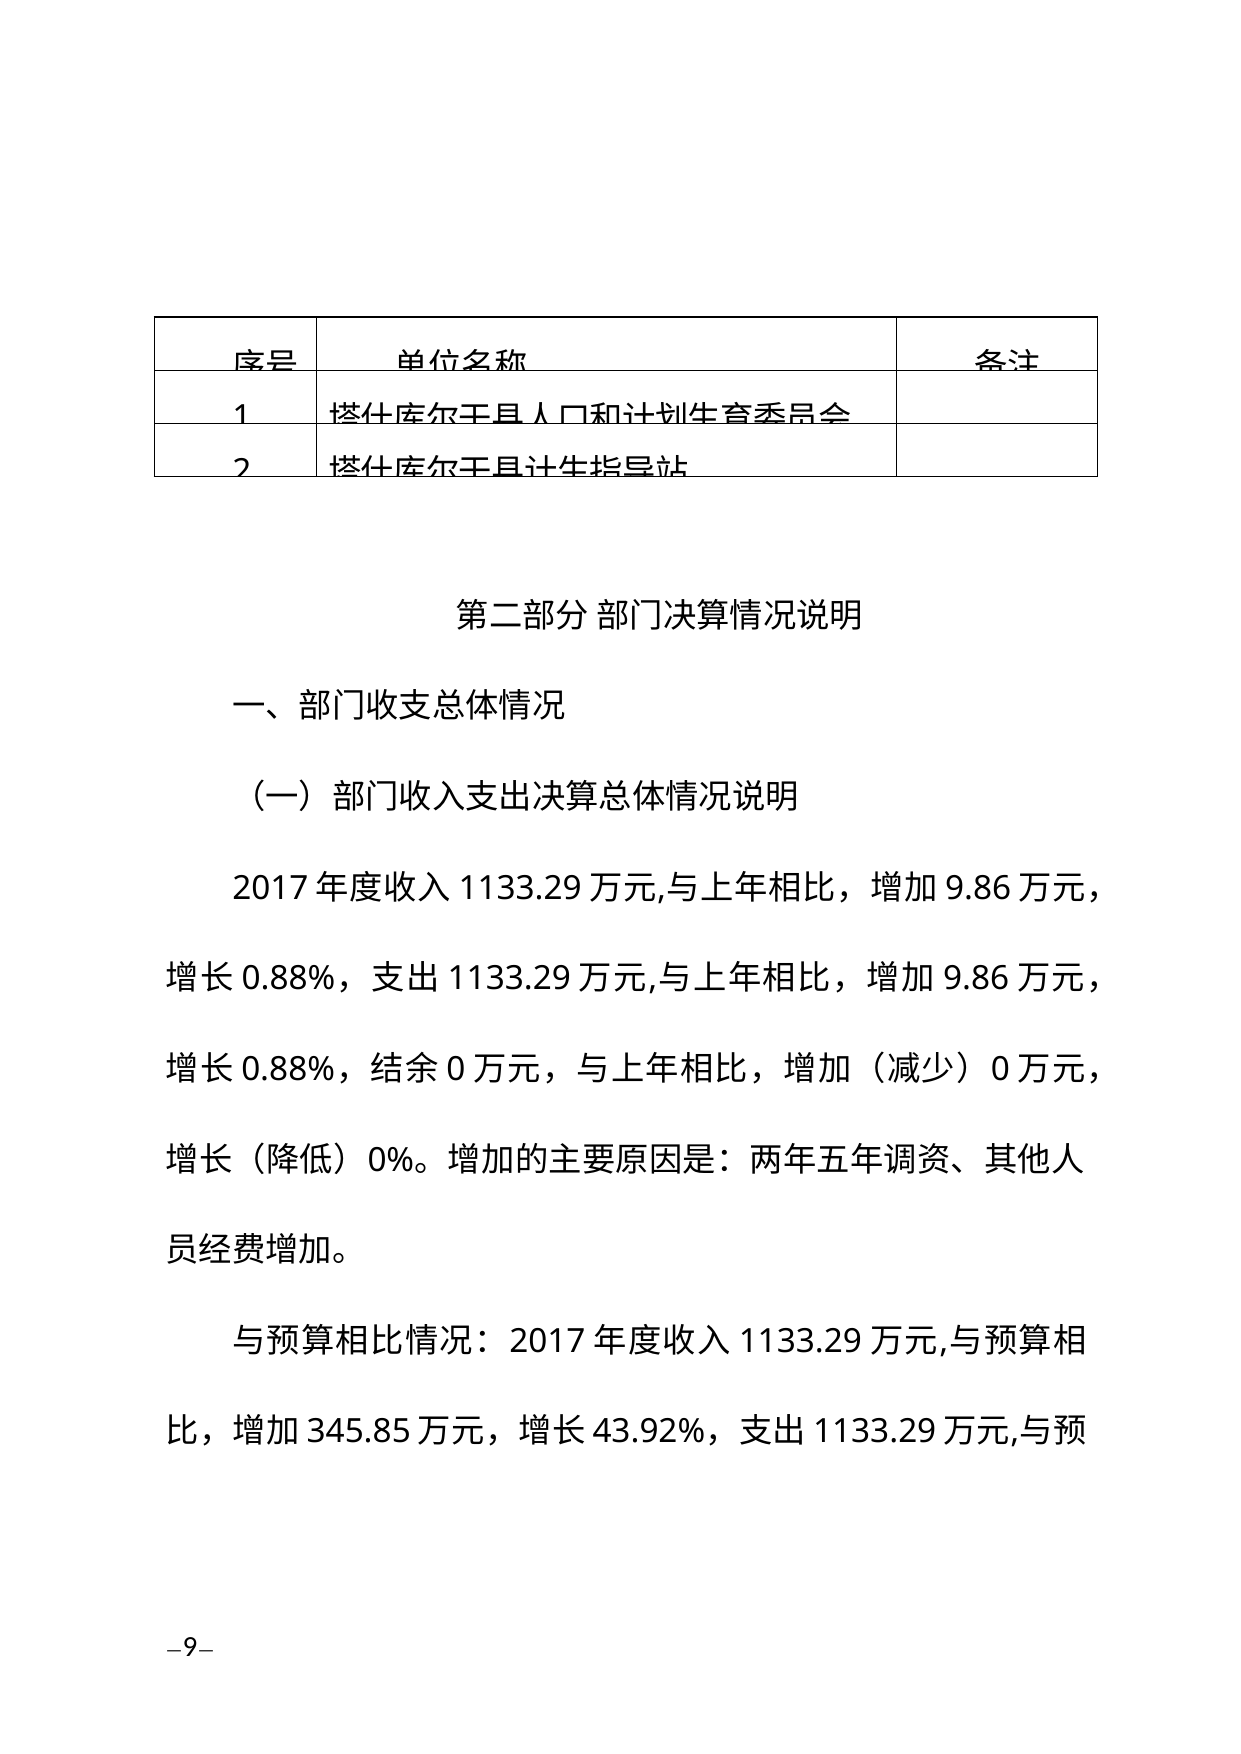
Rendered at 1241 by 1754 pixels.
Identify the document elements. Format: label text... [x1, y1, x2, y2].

table_cell 2 [155, 424, 316, 476]
text 一、部门收支总体情况 [165, 658, 1087, 749]
table_header 备注 [897, 318, 1097, 369]
table_cell 1 [155, 371, 316, 423]
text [165, 1292, 1087, 1474]
text 2017年度收入1133.29万元,与上年相比，增加9.86万元，增长0.88%，支出1133.29万元,与上年相比，增加9.86万元，增长0.88%，结余0万元，与上年相比，增加（减少）0万元，增长（降低）0%。增加的主要原因是：两年五年调资、其他人员经费增加。 [165, 839, 1087, 1292]
table_header 序号 [155, 318, 316, 369]
table_cell [897, 424, 1097, 476]
table_header 单位名称 [317, 318, 896, 369]
text 第二部分 部门决算情况说明 [165, 567, 1087, 658]
table_cell 塔什库尔干县人口和计划生育委员会 [317, 371, 896, 423]
table_cell [897, 371, 1097, 423]
text （一）部门收入支出决算总体情况说明 [165, 749, 1087, 839]
table_cell 塔什库尔干县计生指导站 [317, 424, 896, 476]
